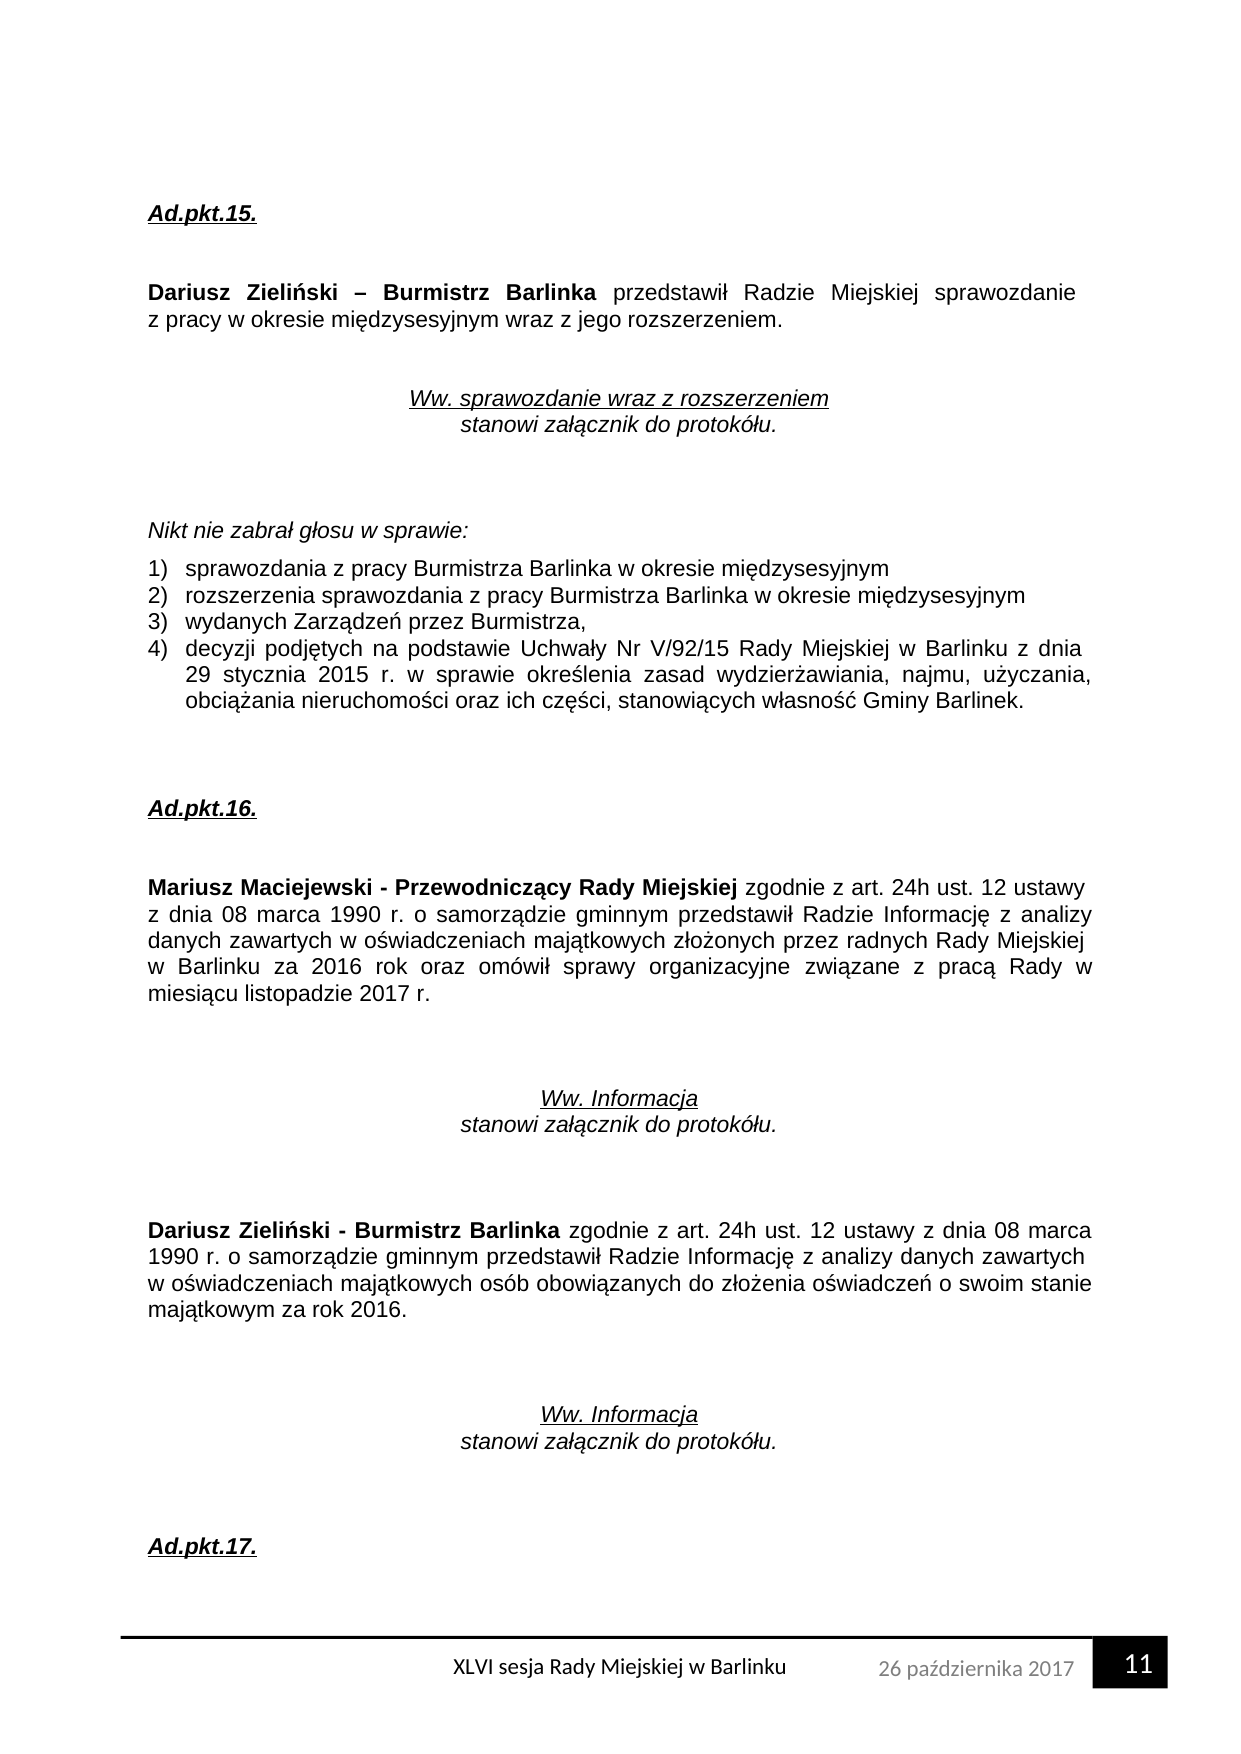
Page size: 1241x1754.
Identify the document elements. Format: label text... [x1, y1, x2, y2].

text stanowi załącznik do protokółu. [148, 411, 1093, 437]
text Ad.pkt.16. [148, 795, 1093, 821]
text Dariusz Zieliński - Burmistrz Barlinka zgodnie z art. 24h ust. 12 ustawy z dnia 08 marca 1990 r. o samorządzie gminnym przedstawił Radzie Informację z analizy danych zawartych w oświadczeniach majątkowych osób obowiązanych do złożenia oświadczeń o swoim stanie majątkowym za rok 2016. [148, 1217, 1093, 1322]
text Ad.pkt.15. [148, 200, 1093, 227]
text stanowi załącznik do protokółu. [148, 1111, 1093, 1138]
text stanowi załącznik do protokółu. [148, 1428, 1093, 1454]
text Ww. Informacja [148, 1401, 1093, 1428]
list wydanych Zarządzeń przez Burmistrza, [148, 608, 1093, 634]
list rozszerzenia sprawozdania z pracy Burmistrza Barlinka w okresie międzysesyjnym [148, 582, 1093, 608]
text Dariusz Zieliński – Burmistrz Barlinka przedstawił Radzie Miejskiej sprawozdanie z pracy w okresie międzysesyjnym wraz z jego rozszerzeniem. [148, 279, 1093, 332]
text Ww. sprawozdanie wraz z rozszerzeniem [148, 385, 1093, 411]
text Mariusz Maciejewski - Przewodniczący Rady Miejskiej zgodnie z art. 24h ust. 12 ustawy z dnia 08 marca 1990 r. o samorządzie gminnym przedstawił Radzie Informację z analizy danych zawartych w oświadczeniach majątkowych złożonych przez radnych Rady Miejskiej w Barlinku za 2016 rok oraz omówił sprawy organizacyjne związane z pracą Rady w miesiącu listopadzie 2017 r. [148, 874, 1093, 1006]
list decyzji podjętych na podstawie Uchwały Nr V/92/15 Rady Miejskiej w Barlinku z dnia 29 stycznia 2015 r. w sprawie określenia zasad wydzierżawiania, najmu, użyczania, obciążania nieruchomości oraz ich części, stanowiących własność Gminy Barlinek. [148, 634, 1093, 713]
text Ad.pkt.17. [148, 1533, 1093, 1559]
list sprawozdania z pracy Burmistrza Barlinka w okresie międzysesyjnym [148, 555, 1093, 582]
text Nikt nie zabrał głosu w sprawie: [148, 517, 1093, 543]
text Ww. Informacja [148, 1085, 1093, 1111]
